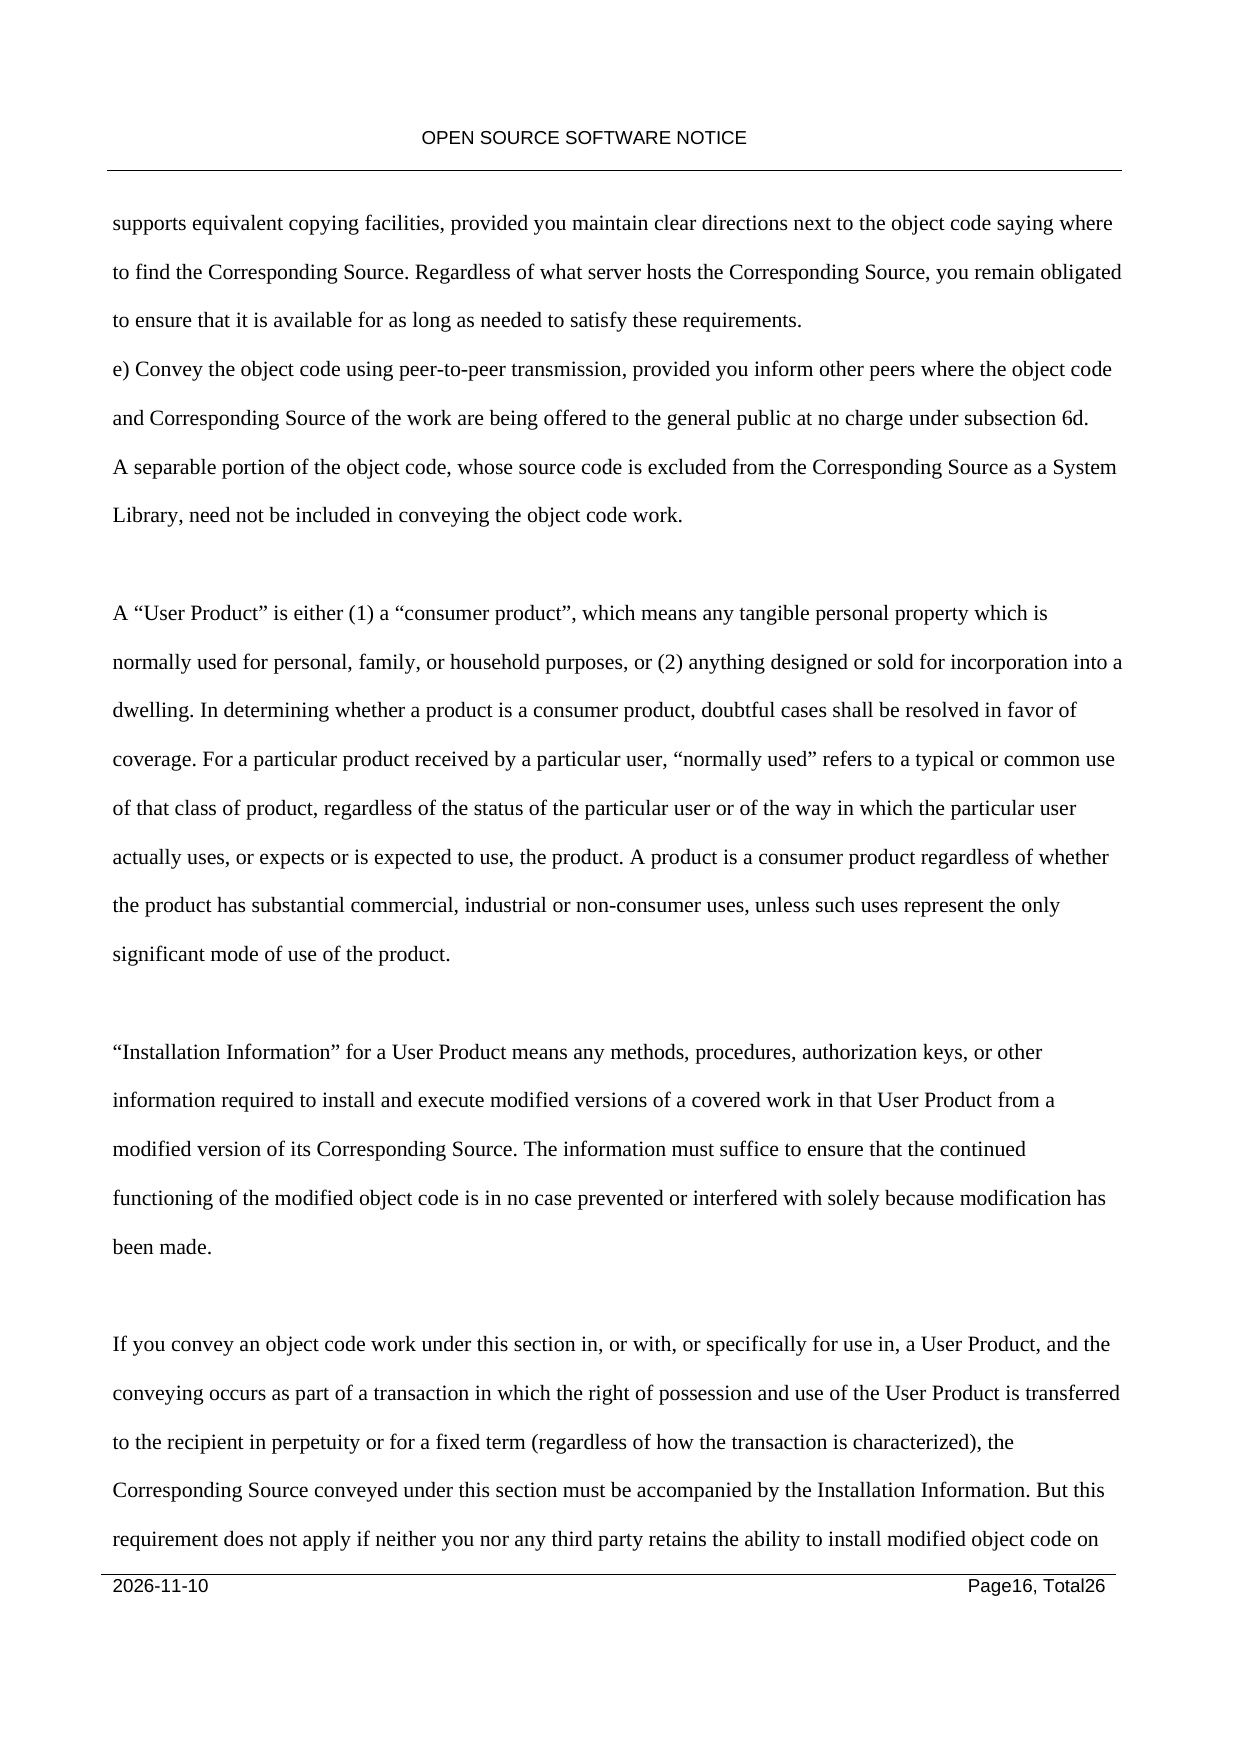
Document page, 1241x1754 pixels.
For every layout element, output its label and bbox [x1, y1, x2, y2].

text [112, 206, 1128, 1555]
